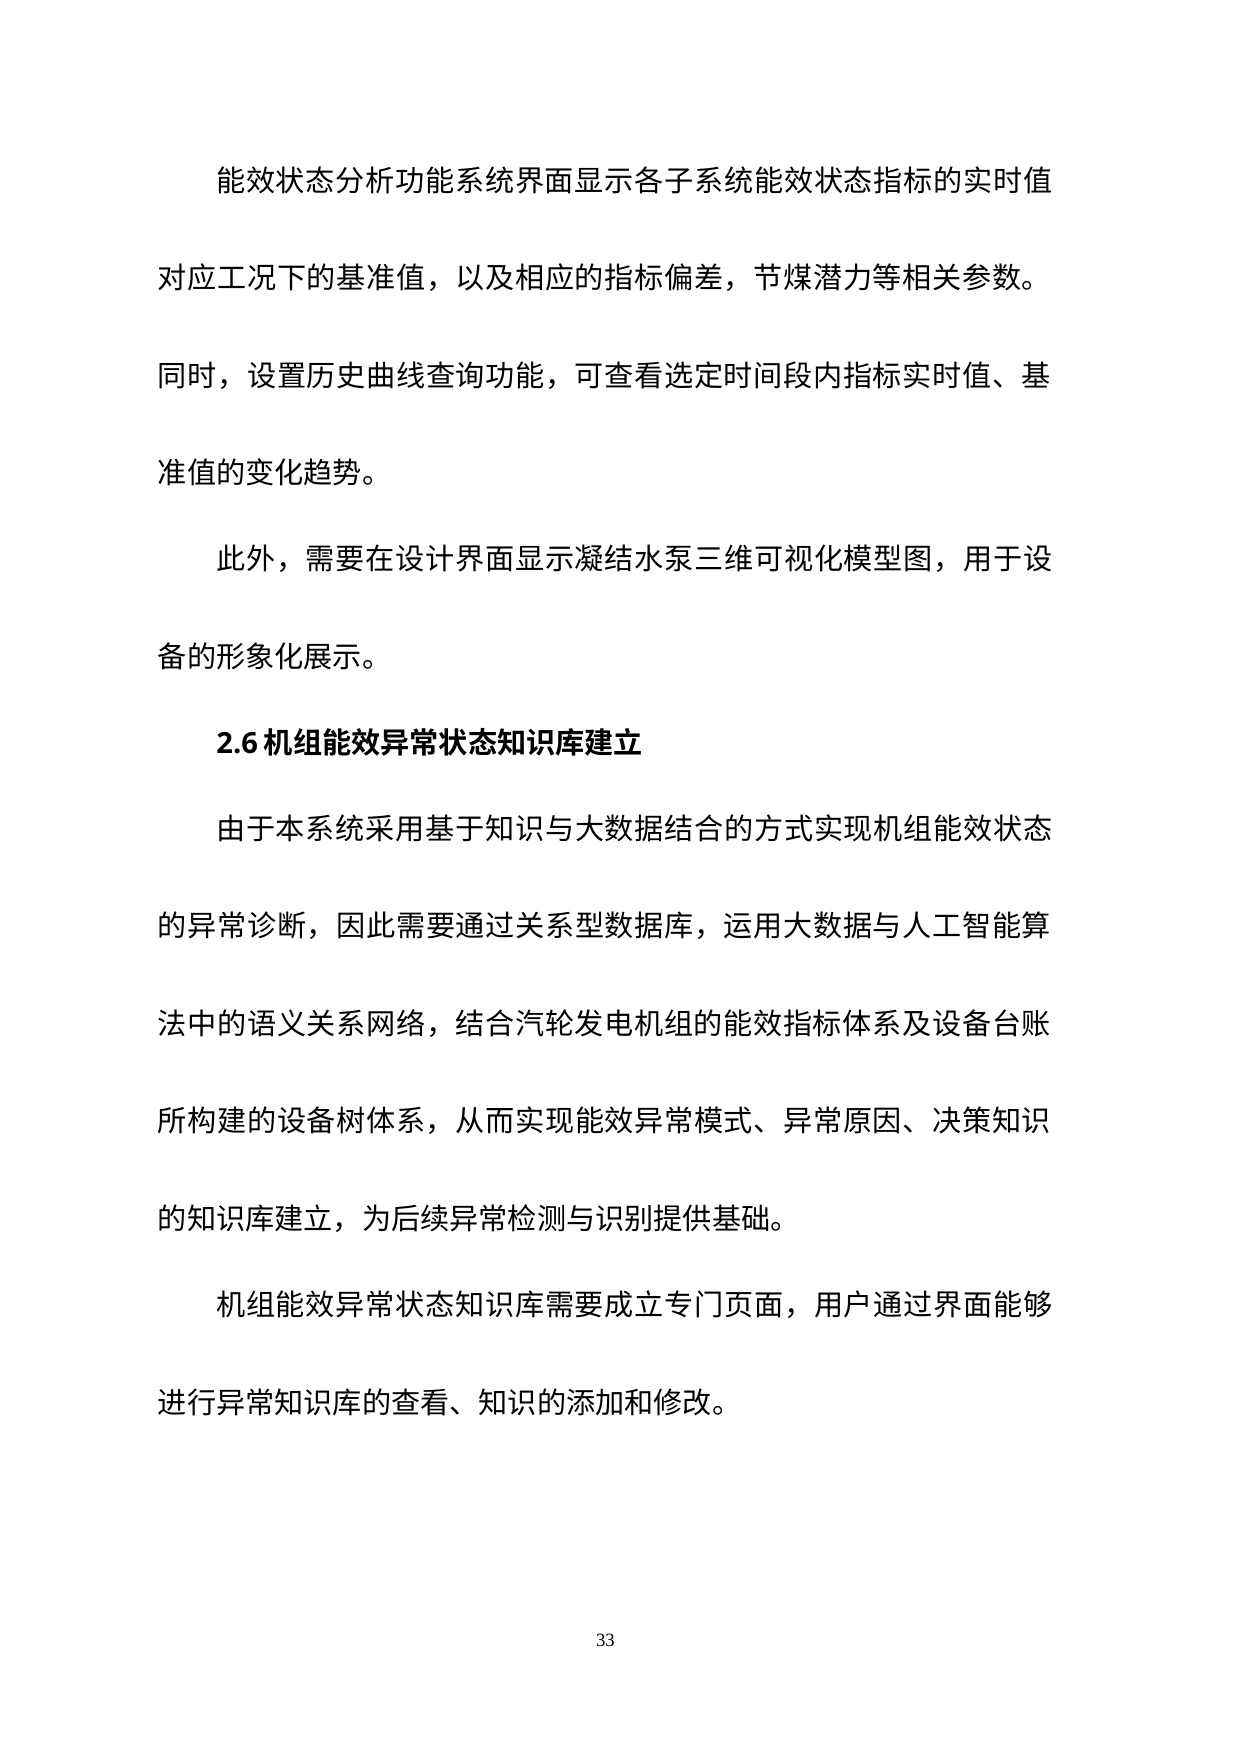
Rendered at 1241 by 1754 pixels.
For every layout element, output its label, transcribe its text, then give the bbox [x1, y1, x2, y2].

text 机组能效异常状态知识库需要成立专门页面，用户通过界面能够进行异常知识库的查看、知识的添加和修改。 [158, 1270, 1053, 1433]
text 此外，需要在设计界面显示凝结水泵三维可视化模型图，用于设备的形象化展示。 [158, 524, 1053, 687]
subtitle 2.6机组能效异常状态知识库建立 [158, 708, 1053, 773]
text 能效状态分析功能系统界面显示各子系统能效状态指标的实时值，对应工况下的基准值，以及相应的指标偏差，节煤潜力等相关参数。同时，设置历史曲线查询功能，可查看选定时间段内指标实时值、基准值的变化趋势。 [158, 146, 1053, 503]
text 由于本系统采用基于知识与大数据结合的方式实现机组能效状态的异常诊断，因此需要通过关系型数据库，运用大数据与人工智能算法中的语义关系网络，结合汽轮发电机组的能效指标体系及设备台账所构建的设备树体系，从而实现能效异常模式、异常原因、决策知识的知识库建立，为后续异常检测与识别提供基础。 [158, 794, 1053, 1249]
